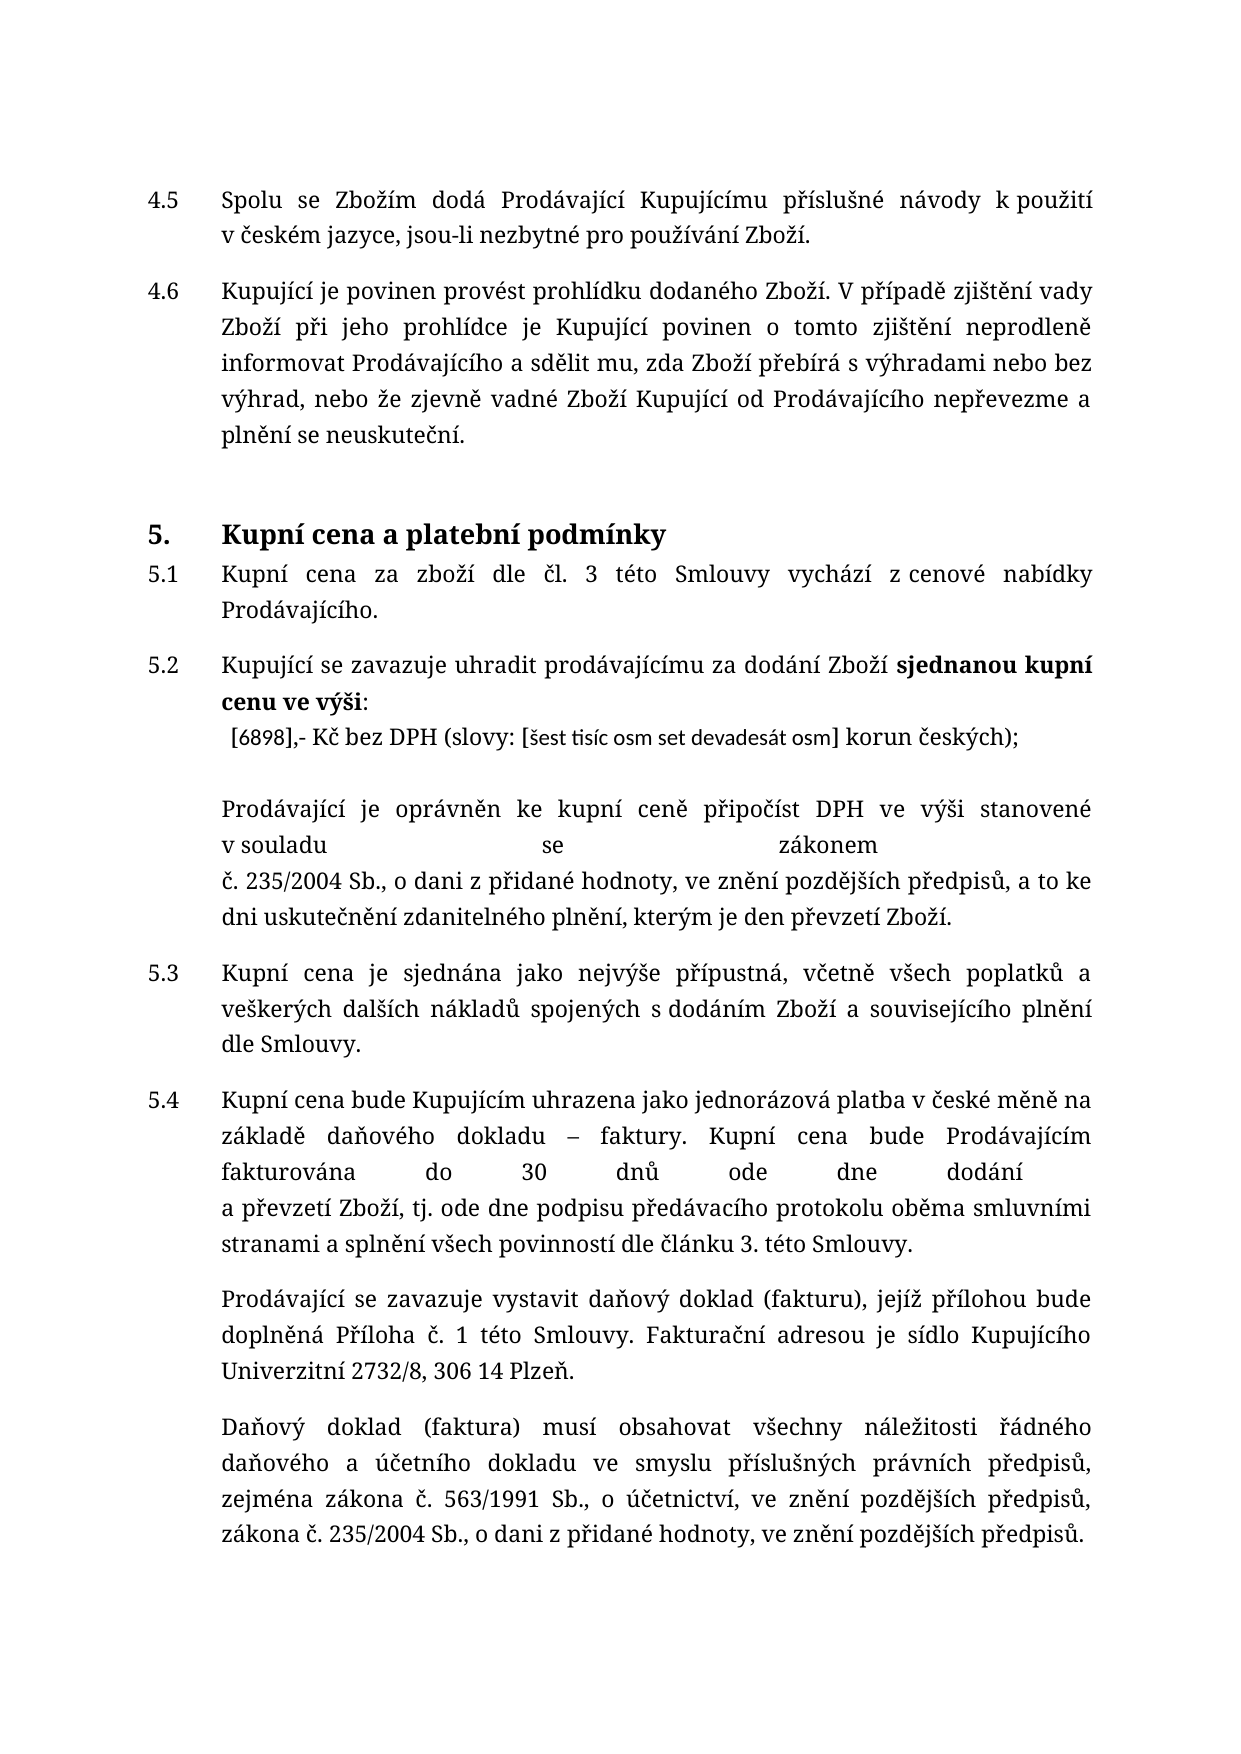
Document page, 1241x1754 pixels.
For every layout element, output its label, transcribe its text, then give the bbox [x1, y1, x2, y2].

text 5.1 Kupní cena za zboží dle čl. 3 této Smlouvy vychází z cenové nabídky Prodávajícího. [148, 558, 1093, 625]
text Prodávající je oprávněn ke kupní ceně připočíst DPH ve výši stanovené v souladu se zákonem č. 235/2004 Sb., o dani z přidané hodnoty, ve znění pozdějších předpisů, a to ke dni uskutečnění zdanitelného plnění, kterým je den převzetí Zboží. [221, 793, 1093, 932]
text 5. Kupní cena a platební podmínky [148, 516, 1093, 552]
text 5.3 Kupní cena je sjednána jako nejvýše přípustná, včetně všech poplatků a veškerých dalších nákladů spojených s dodáním Zboží a souvisejícího plnění dle Smlouvy. [148, 957, 1093, 1060]
text 4.6 Kupující je povinen provést prohlídku dodaného Zboží. V případě zjištění vady Zboží při jeho prohlídce je Kupující povinen o tomto zjištění neprodleně informovat Prodávajícího a sdělit mu, zda Zboží přebírá s výhradami nebo bez výhrad, nebo že zjevně vadné Zboží Kupující od Prodávajícího nepřevezme a plnění se neuskuteční. [148, 275, 1093, 450]
text 5.4 Kupní cena bude Kupujícím uhrazena jako jednorázová platba v české měně na základě daňového dokladu – faktury. Kupní cena bude Prodávajícím fakturována do 30 dnů ode dne dodání a převzetí Zboží, tj. ode dne podpisu předávacího protokolu oběma smluvními stranami a splnění všech povinností dle článku 3. této Smlouvy. [148, 1084, 1093, 1259]
list [6898],- Kč bez DPH (slovy: [šest tisíc osm set devadesát osm] korun českých); [230, 721, 1093, 753]
text 5.2 Kupující se zavazuje uhradit prodávajícímu za dodání Zboží sjednanou kupní cenu ve výši: [148, 649, 1093, 717]
text Prodávající se zavazuje vystavit daňový doklad (fakturu), jejíž přílohou bude doplněná Příloha č. 1 této Smlouvy. Fakturační adresou je sídlo Kupujícího Univerzitní 2732/8, 306 14 Plzeň. [221, 1283, 1093, 1386]
text Daňový doklad (faktura) musí obsahovat všechny náležitosti řádného daňového a účetního dokladu ve smyslu příslušných právních předpisů, zejména zákona č. 563/1991 Sb., o účetnictví, ve znění pozdějších předpisů, zákona č. 235/2004 Sb., o dani z přidané hodnoty, ve znění pozdějších předpisů. [221, 1411, 1093, 1550]
text 4.5 Spolu se Zbožím dodá Prodávající Kupujícímu příslušné návody k použití v českém jazyce, jsou-li nezbytné pro používání Zboží. [148, 183, 1093, 251]
